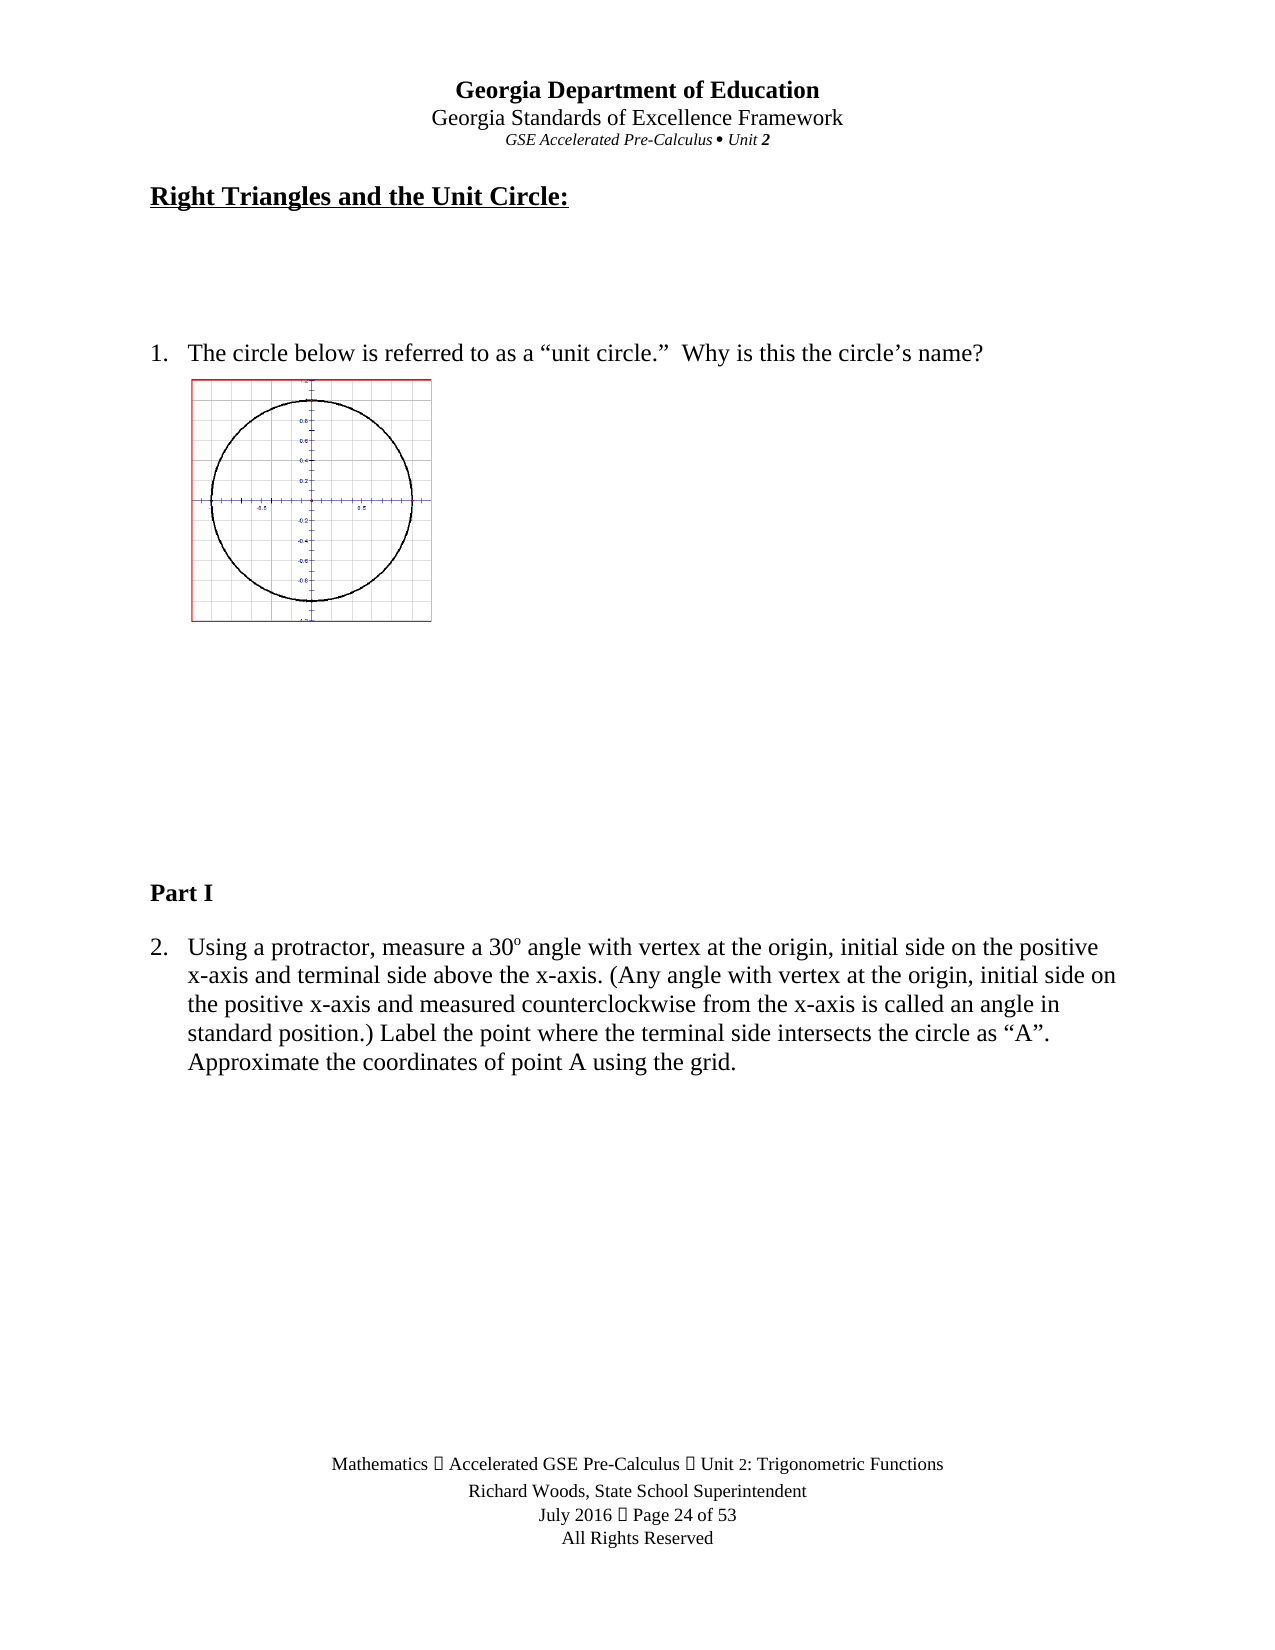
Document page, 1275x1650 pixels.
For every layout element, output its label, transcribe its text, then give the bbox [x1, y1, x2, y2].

picture [191, 379, 432, 622]
text Part I [150, 878, 1125, 906]
list Using a protractor, measure a 30o angle with vertex at the origin, initial side on the positive x-axis and terminal side above the x-axis. (Any angle with vertex at the origin, initial side on the positive x-axis and measured counterclockwise from the x-axis is called an angle in standard position.) Label the point where the terminal side intersects the circle as “A”. Approximate the coordinates of point A using the grid. [150, 932, 1125, 1075]
text Right Triangles and the Unit Circle: [150, 180, 1125, 211]
list The circle below is referred to as a “unit circle.” Why is this the circle’s name? [150, 338, 1125, 367]
